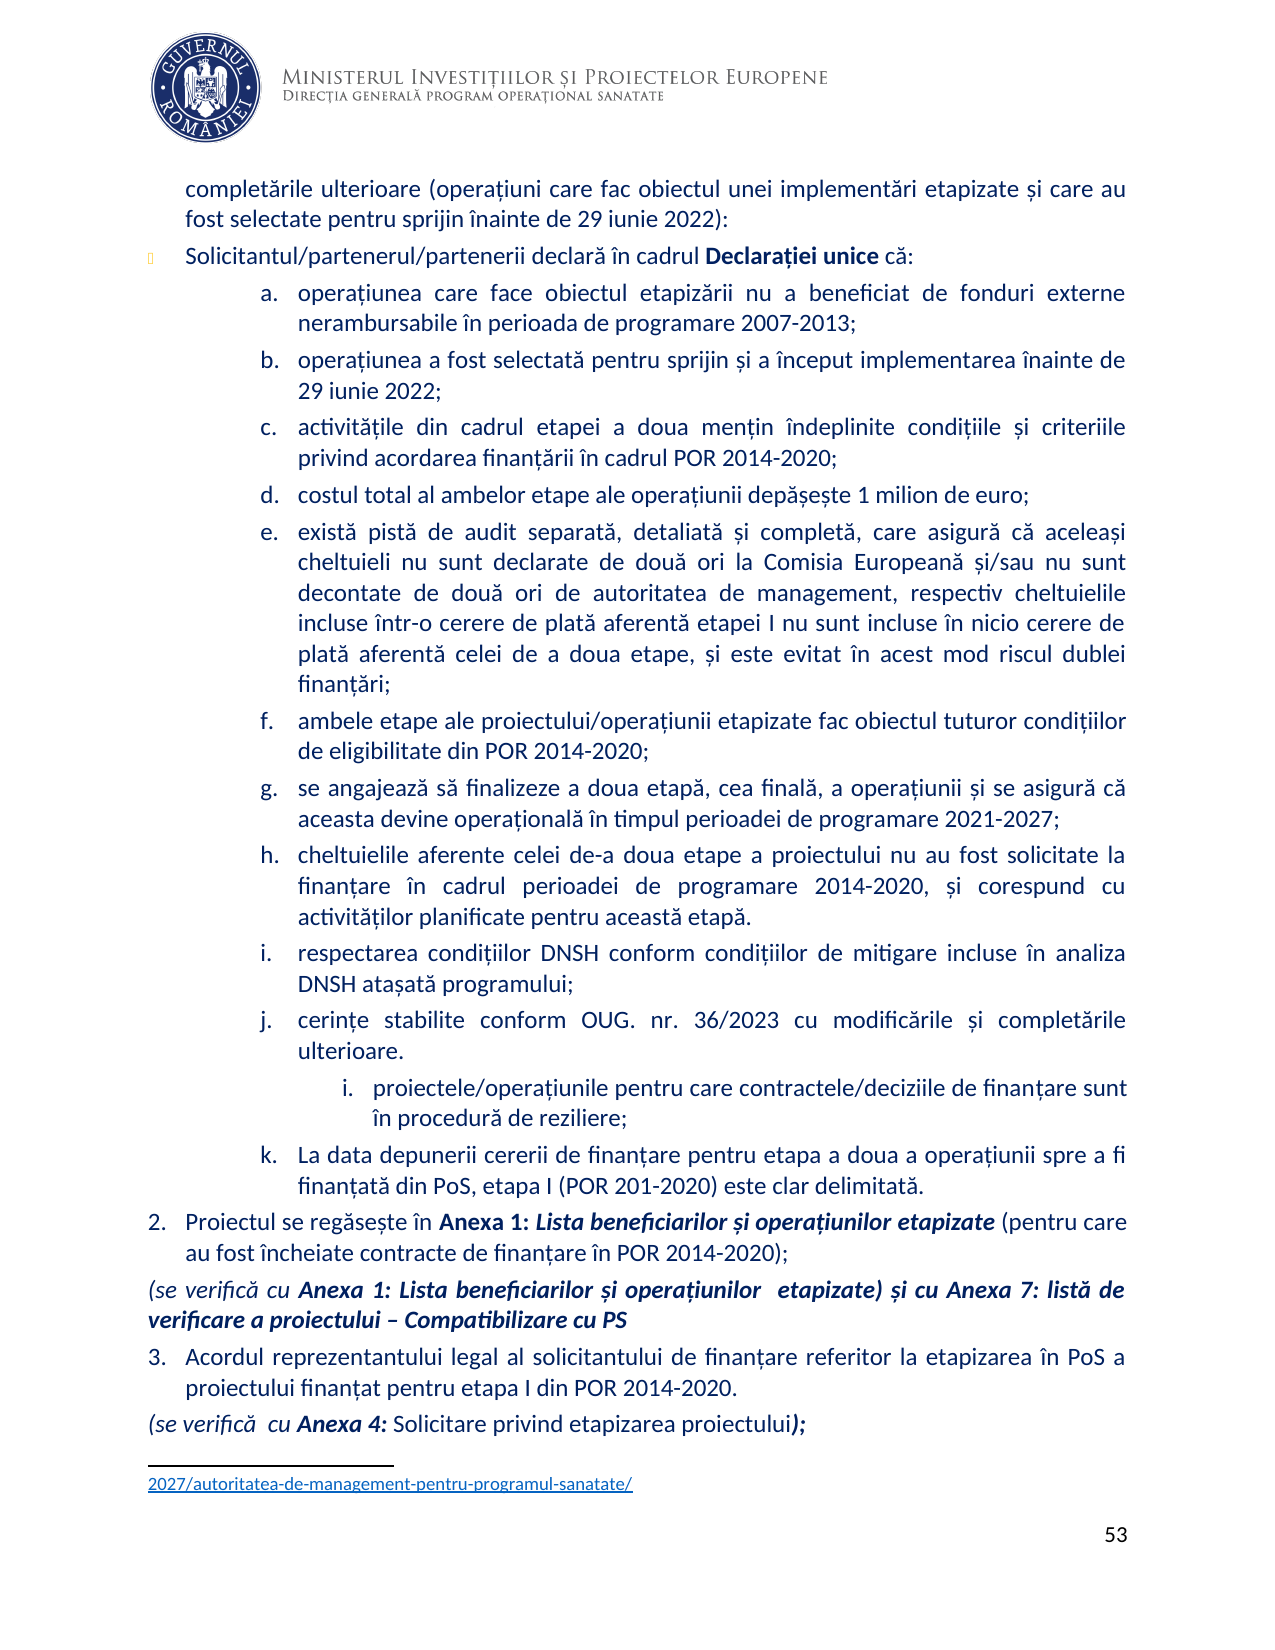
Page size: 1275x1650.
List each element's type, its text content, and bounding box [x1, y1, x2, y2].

list se angajează să finalizeze a doua etapă, cea finală, a operațiunii și se asigură că aceasta devine operațională în timpul perioadei de programare 2021-2027; [260, 772, 1127, 833]
list operațiunea a fost selectată pentru sprijin și a început implementarea înainte de 29 iunie 2022; [260, 344, 1127, 405]
list Proiectul se regăsește în Anexa 1: Lista beneficiarilor și operațiunilor etapizate (pentru care au fost încheiate contracte de finanțare în POR 2014-2020); [148, 1207, 1127, 1268]
list proiectele/operațiunile pentru care contractele/deciziile de finanţare sunt în procedură de reziliere; [354, 1072, 1127, 1133]
list există pistă de audit separată, detaliată și completă, care asigură că aceleași cheltuieli nu sunt declarate de două ori la Comisia Europeană și/sau nu sunt decontate de două ori de autoritatea de management, respectiv cheltuielile incluse într-o cerere de plată aferentă etapei I nu sunt incluse în nicio cerere de plată aferentă celei de a doua etape, și este evitat în acest mod riscul dublei finanțări; [260, 516, 1127, 699]
list operațiunea care face obiectul etapizării nu a beneficiat de fonduri externe nerambursabile în perioada de programare 2007-2013; [260, 277, 1127, 338]
text (se verifică cu Anexa 1: Lista beneficiarilor și operațiunilor etapizate) și cu Anexa 7: listă de verificare a proiectului – Compatibilizare cu PS [148, 1274, 1127, 1335]
list cheltuielile aferente celei de-a doua etape a proiectului nu au fost solicitate la finanțare în cadrul perioadei de programare 2014-2020, și corespund cu activităților planificate pentru această etapă. [260, 839, 1127, 931]
list costul total al ambelor etape ale operațiunii depășește 1 milion de euro; [260, 479, 1127, 509]
list Solicitantul/partenerul/partenerii declară în cadrul Declarației unice că: [148, 240, 1127, 271]
list respectarea condițiilor DNSH conform condițiilor de mitigare incluse în analiza DNSH atașată programului; [260, 937, 1127, 998]
list Acordul reprezentantului legal al solicitantului de finanțare referitor la etapizarea în PoS a proiectului finanțat pentru etapa I din POR 2014-2020. [148, 1341, 1127, 1402]
list cerințe stabilite conform OUG. nr. 36/2023 cu modificările și completările ulterioare. [260, 1005, 1127, 1066]
list La data depunerii cererii de finanțare pentru etapa a doua a operațiunii spre a fi finanțată din PoS, etapa I (POR 201-2020) este clar delimitată. [260, 1139, 1127, 1200]
list activitățile din cadrul etapei a doua mențin îndeplinite condițiile și criteriile privind acordarea finanțării în cadrul POR 2014-2020; [260, 412, 1127, 473]
picture [147, 29, 852, 145]
text (se verifică cu Anexa 4: Solicitare privind etapizarea proiectului); [148, 1408, 1127, 1439]
list ambele etape ale proiectului/operațiunii etapizate fac obiectul tuturor condițiilor de eligibilitate din POR 2014-2020; [260, 705, 1127, 766]
